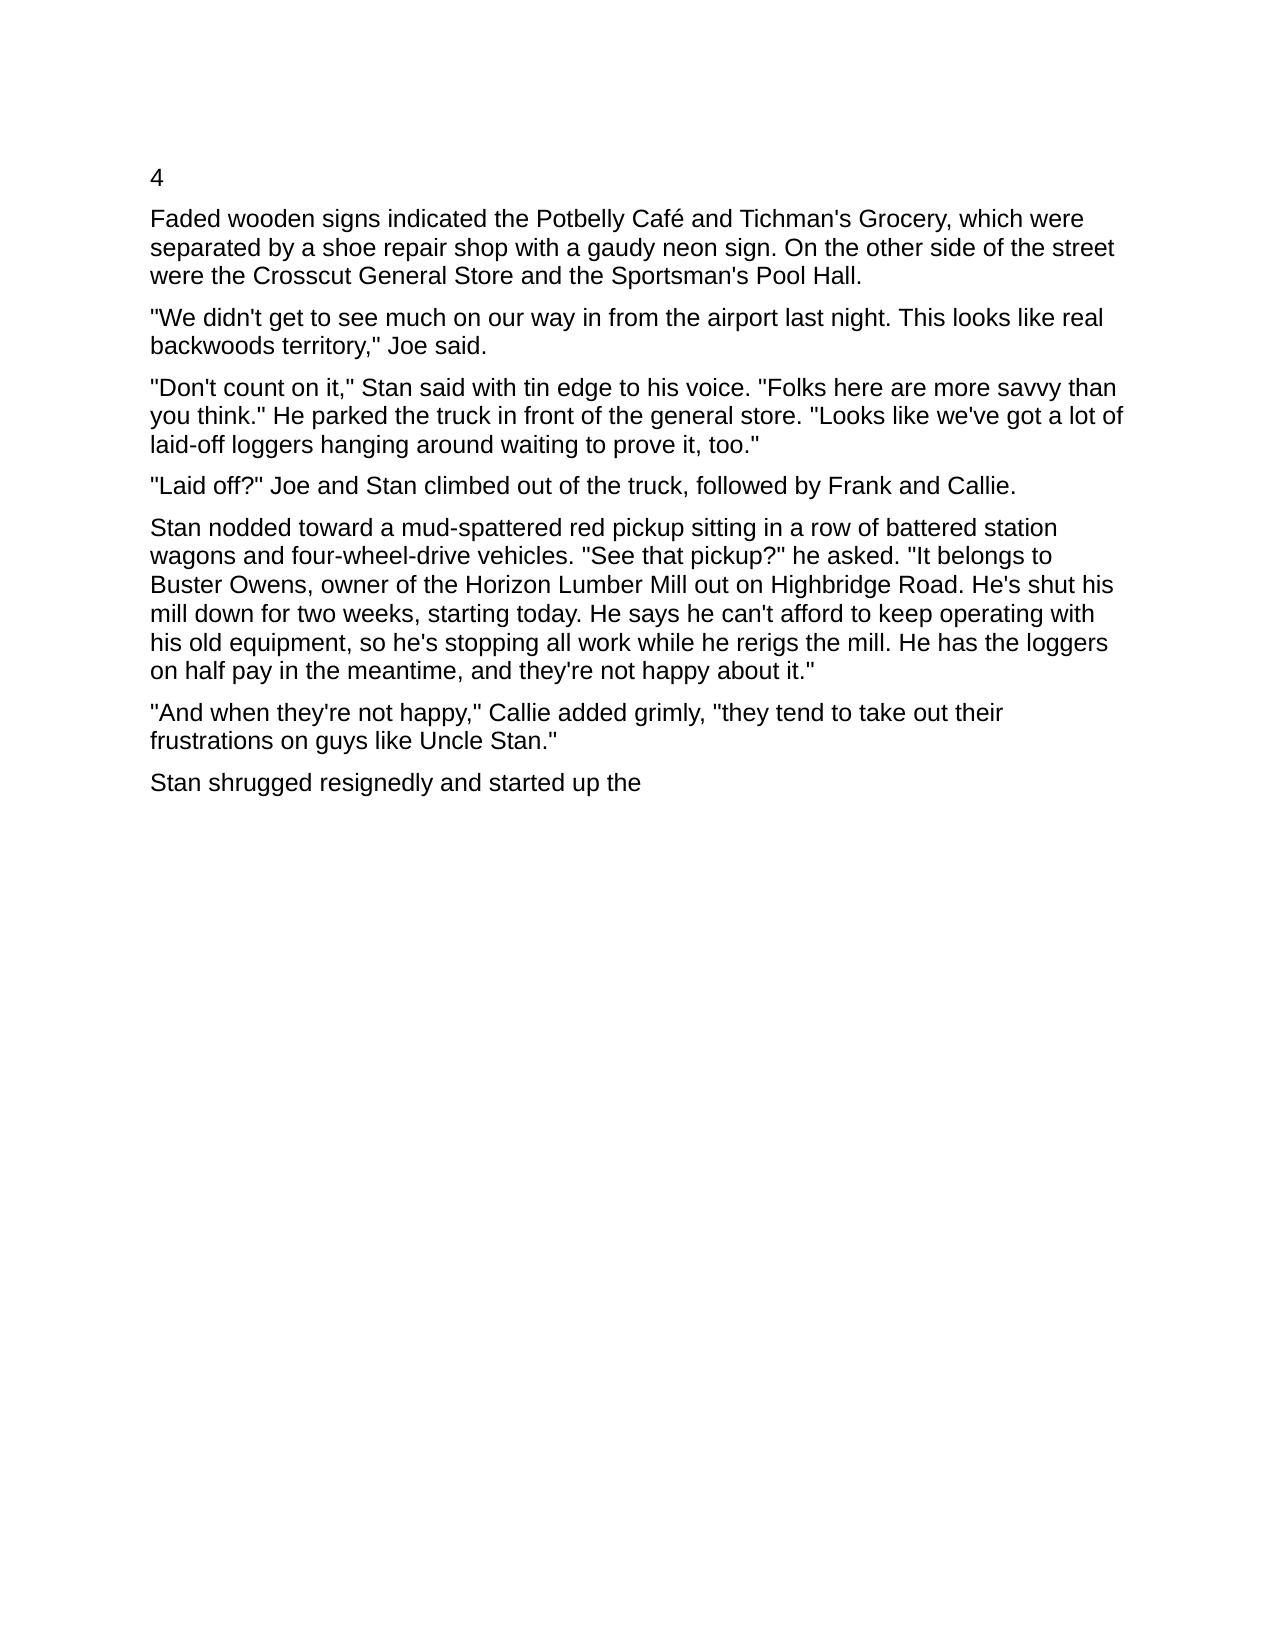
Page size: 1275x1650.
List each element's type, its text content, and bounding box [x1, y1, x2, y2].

text "Don't count on it," Stan said with tin edge to his voice. "Folks here are more savvy than you think." He parked the truck in front of the general store. "Looks like we've got a lot of laid-off loggers hanging around waiting to prove it, too." [150, 372, 1125, 459]
text Stan nodded toward a mud-spattered red pickup sitting in a row of battered station wagons and four-wheel-drive vehicles. "See that pickup?" he asked. "It belongs to Buster Owens, owner of the Horizon Lumber Mill out on Highbridge Road. He's shut his mill down for two weeks, starting today. He says he can't afford to keep operating with his old equipment, so he's stopping all work while he rerigs the mill. He has the loggers on half pay in the meantime, and they're not happy about it." [150, 512, 1125, 685]
text "And when they're not happy," Callie added grimly, "they tend to take out their frustrations on guys like Uncle Stan." [150, 697, 1125, 755]
text Stan shrugged resignedly and started up the [150, 767, 1125, 796]
text "We didn't get to see much on our way in from the airport last night. This looks like real backwoods territory," Joe said. [150, 302, 1125, 360]
text "Laid off?" Joe and Stan climbed out of the truck, followed by Frank and Callie. [150, 471, 1125, 500]
text Faded wooden signs indicated the Potbelly Café and Tichman's Grocery, which were separated by a shoe repair shop with a gaudy neon sign. On the other side of the street were the Crosscut General Store and the Sportsman's Pool Hall. [150, 204, 1125, 290]
text 4 [150, 162, 1125, 191]
